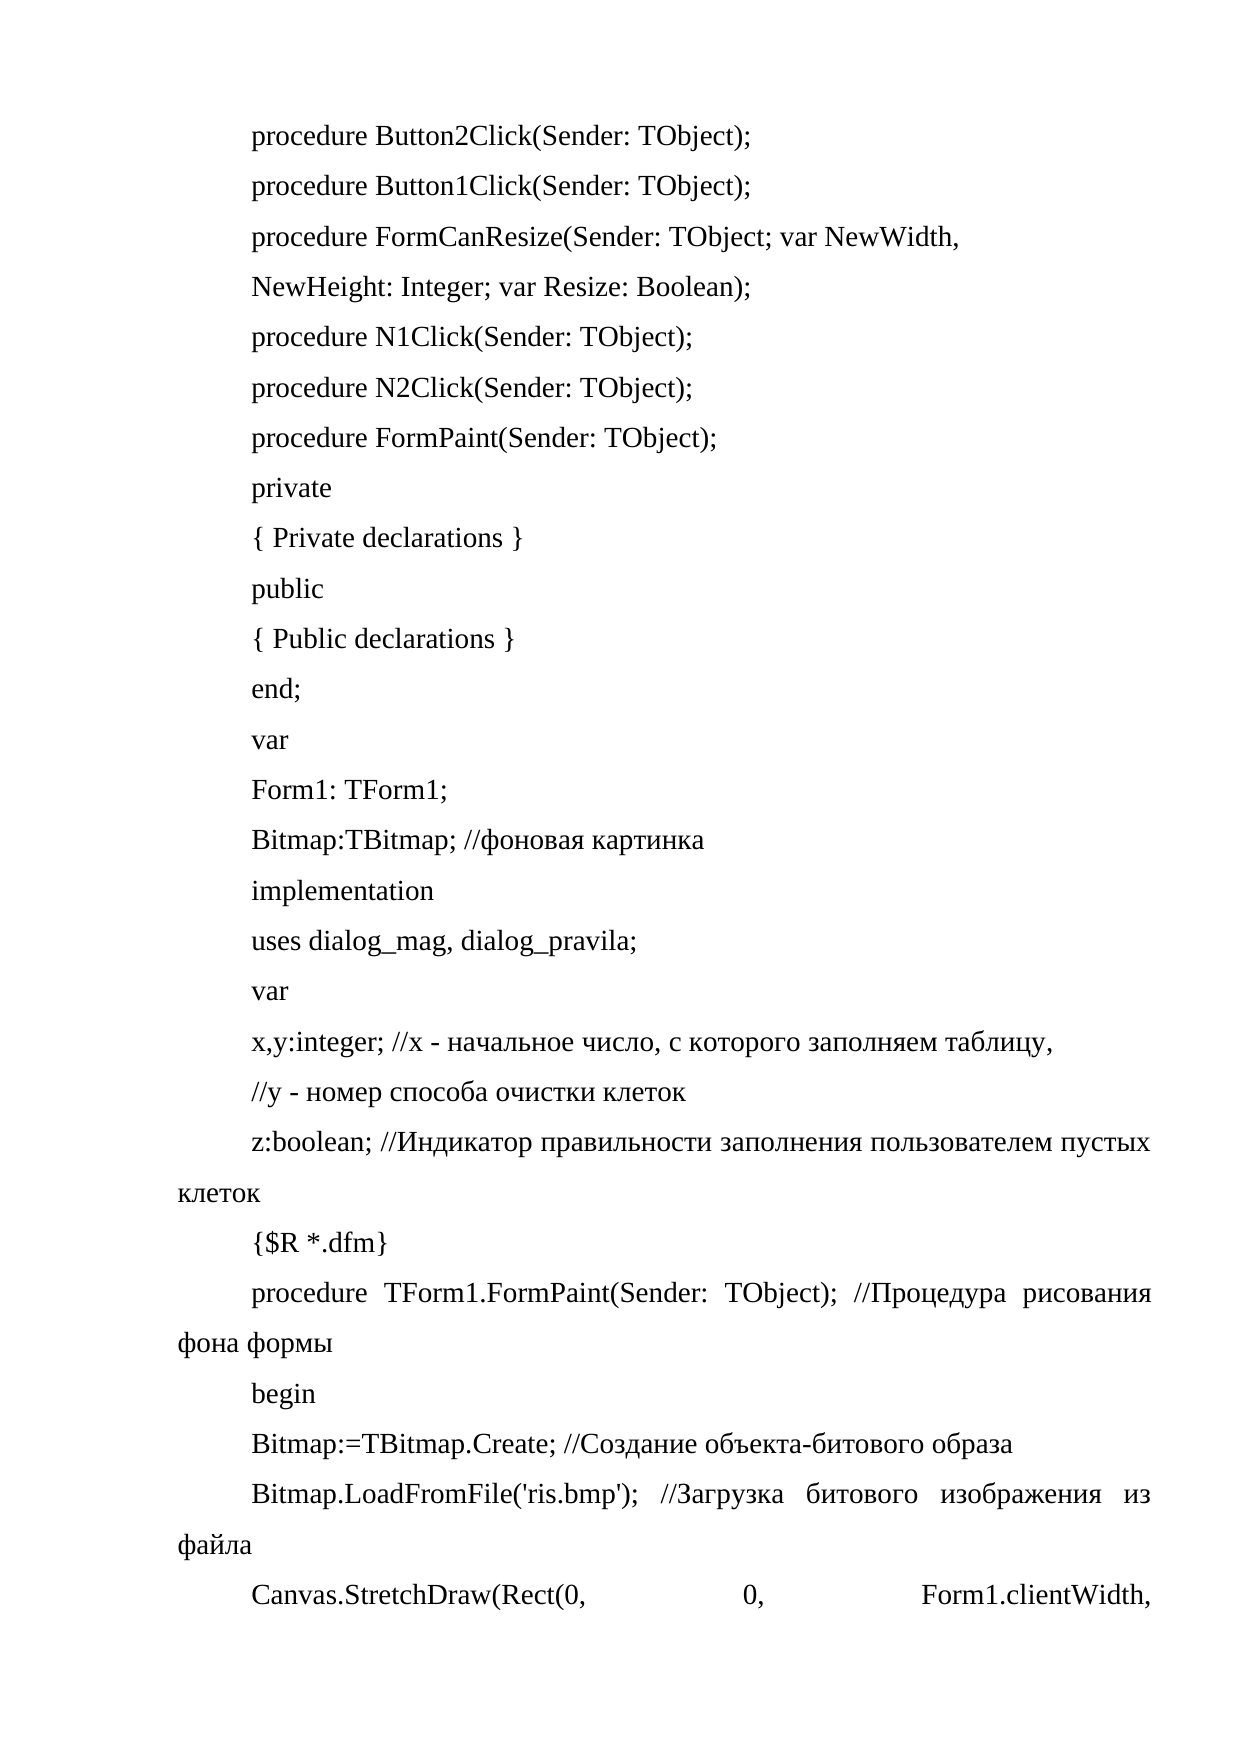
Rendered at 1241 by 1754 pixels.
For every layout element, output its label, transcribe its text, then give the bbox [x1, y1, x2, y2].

text procedure TForm1.FormPaint(Sender: TObject); //Процедура рисования фона формы [177, 1275, 1152, 1359]
text x,y:integer; //х - начальное число, с которого заполняем таблицу, [177, 1024, 1152, 1057]
text implementation [177, 873, 1152, 906]
text uses dialog_mag, dialog_pravila; [177, 923, 1152, 957]
text Bitmap:=TBitmap.Create; //Создание объекта-битового образа [177, 1426, 1152, 1460]
text private [177, 470, 1152, 504]
text Form1: TForm1; [177, 772, 1152, 806]
text //у - номер способа очистки клеток [177, 1074, 1152, 1108]
text procedure Button1Click(Sender: TObject); [177, 168, 1152, 202]
text var [177, 973, 1152, 1007]
text procedure Button2Click(Sender: TObject); [177, 118, 1152, 152]
text end; [177, 672, 1152, 705]
text var [177, 722, 1152, 755]
text procedure N2Click(Sender: TObject); [177, 370, 1152, 403]
text { Private declarations } [177, 521, 1152, 554]
text begin [177, 1376, 1152, 1409]
text NewHeight: Integer; var Resize: Boolean); [177, 269, 1152, 303]
text procedure FormPaint(Sender: TObject); [177, 420, 1152, 453]
text procedure FormCanResize(Sender: TObject; var NewWidth, [177, 219, 1152, 252]
text z:boolean; //Индикатор правильности заполнения пользователем пустых клеток [177, 1124, 1152, 1208]
text public [177, 571, 1152, 604]
text Bitmap:TBitmap; //фоновая картинка [177, 822, 1152, 856]
text { Public declarations } [177, 621, 1152, 655]
text {$R *.dfm} [177, 1225, 1152, 1258]
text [177, 1577, 1152, 1611]
text procedure N1Click(Sender: TObject); [177, 319, 1152, 353]
text Bitmap.LoadFromFile('ris.bmp'); //Загрузка битового изображения из файла [177, 1477, 1152, 1560]
